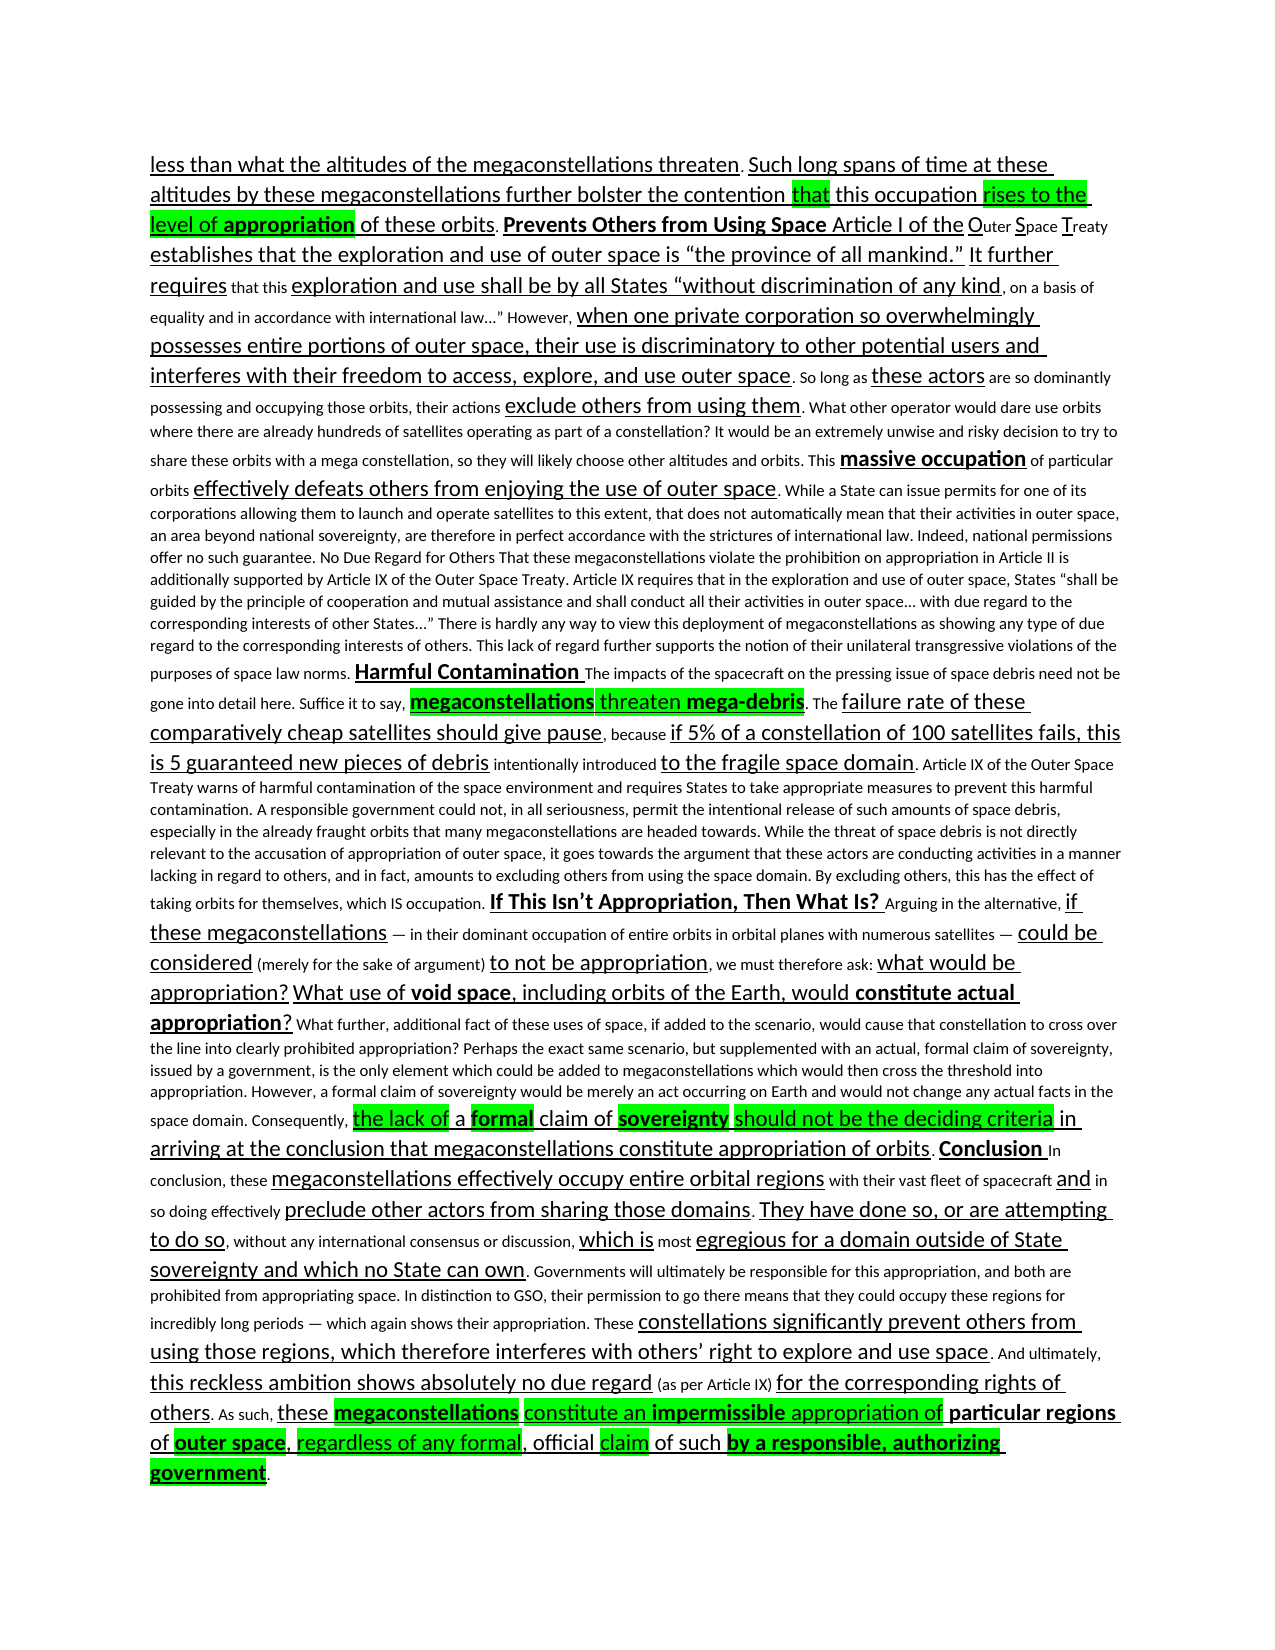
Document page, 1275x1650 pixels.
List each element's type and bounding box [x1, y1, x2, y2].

text [150, 150, 1125, 1486]
